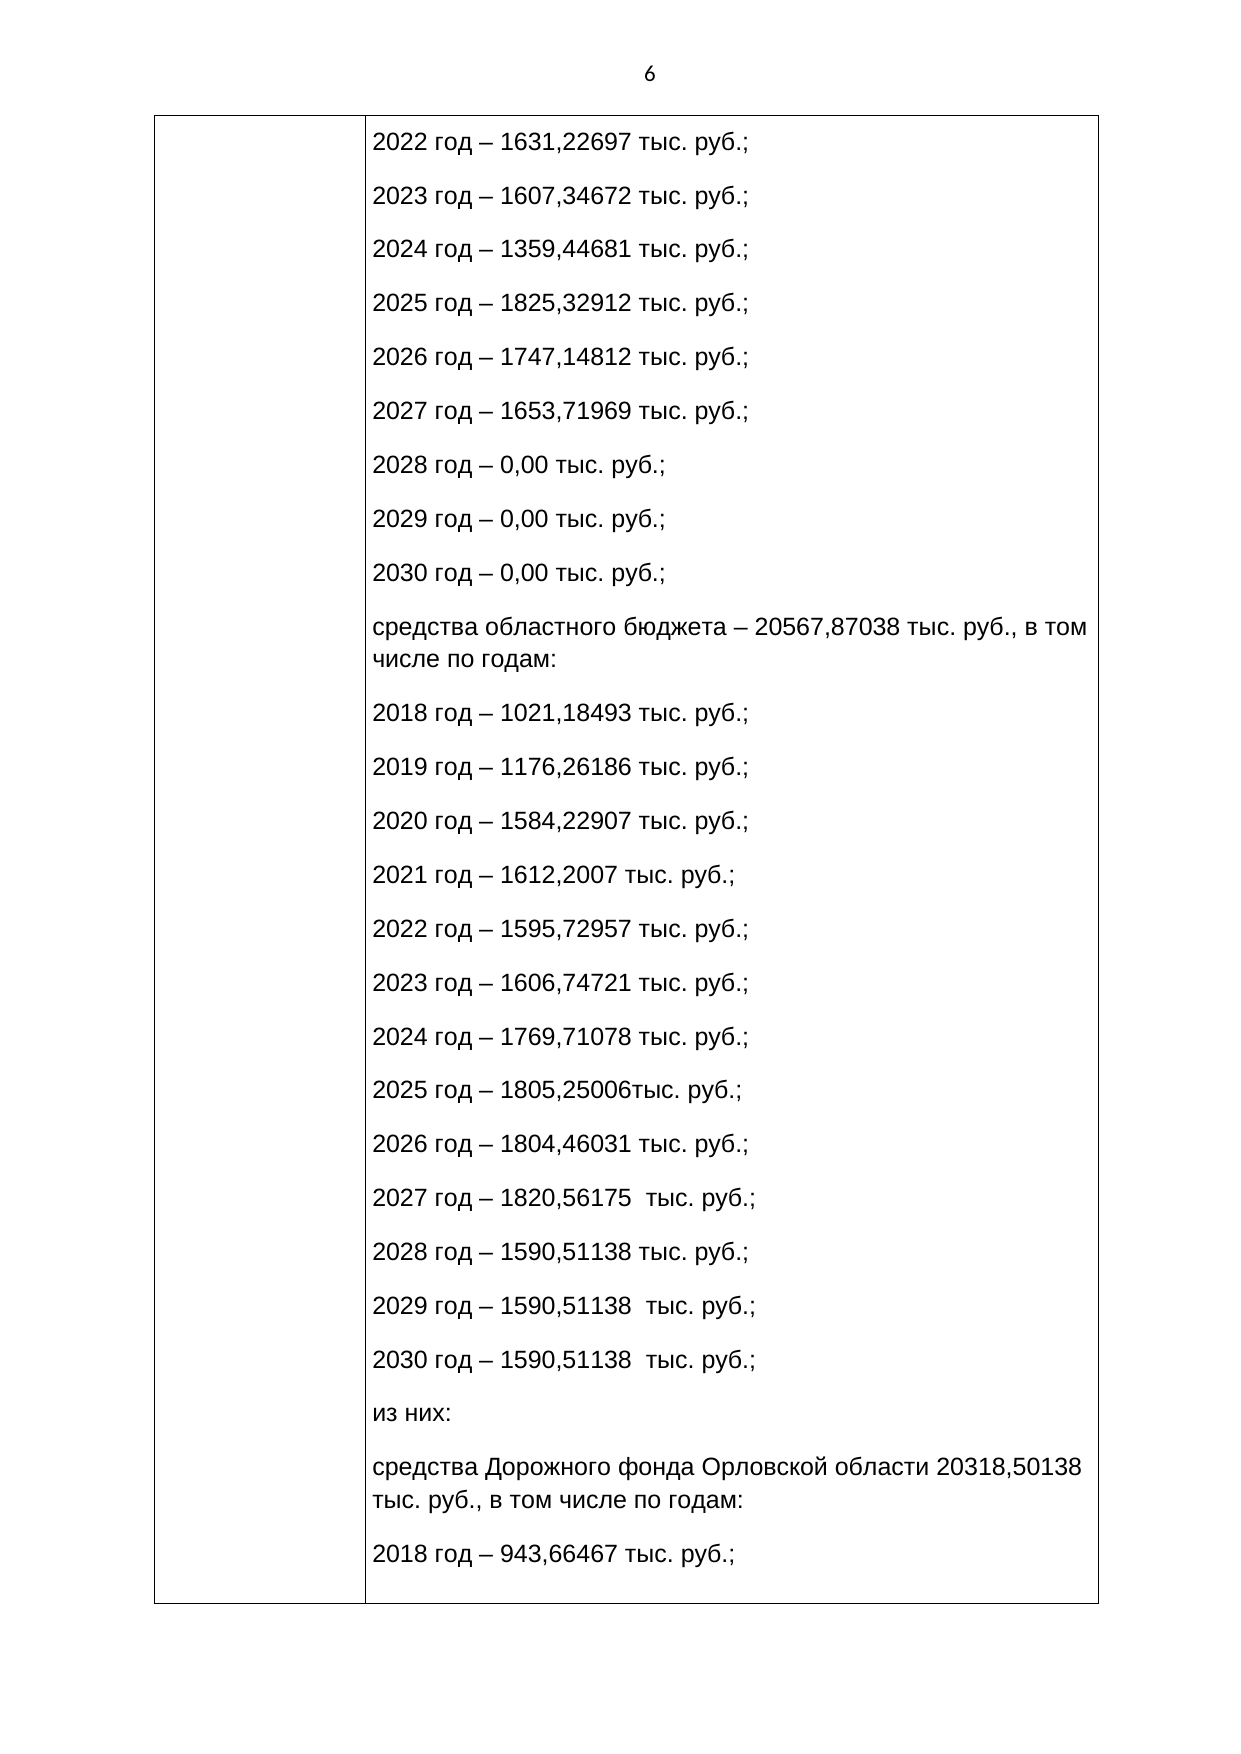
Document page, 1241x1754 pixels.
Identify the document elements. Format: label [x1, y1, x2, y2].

table_cell [366, 116, 1098, 1603]
table_cell [155, 116, 365, 1603]
